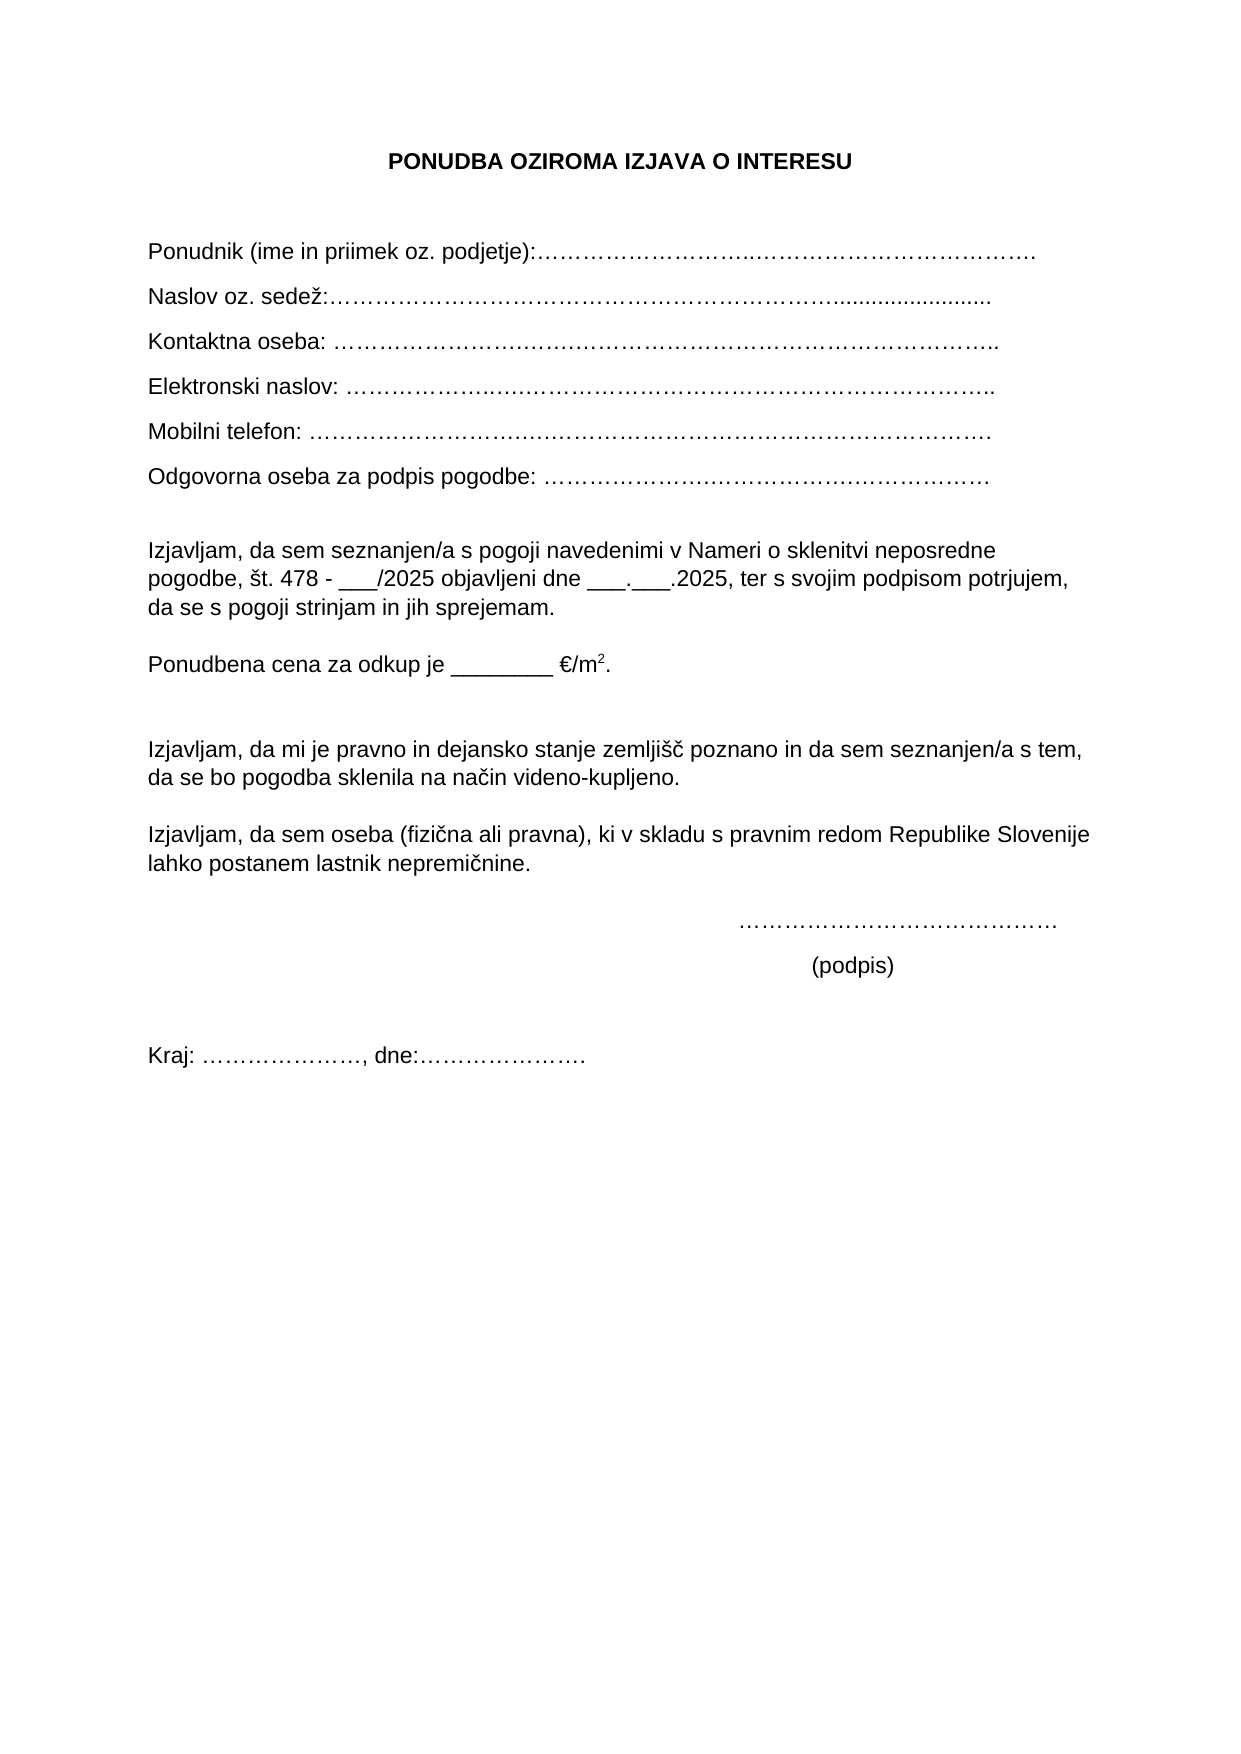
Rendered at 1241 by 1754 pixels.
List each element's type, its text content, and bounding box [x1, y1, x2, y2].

text Ponudbena cena za odkup je ________ €/m2. [148, 651, 1093, 677]
text Izjavljam, da sem seznanjen/a s pogoji navedenimi v Nameri o sklenitvi neposredne pogodbe, št. 478 - ___/2025 objavljeni dne ___.___.2025, ter s svojim podpisom potrjujem, da se s pogoji strinjam in jih sprejemam. [148, 537, 1093, 620]
text Mobilni telefon: ……………………….….…………………………………………………. [148, 418, 1093, 444]
text …………………………………… [664, 907, 1093, 933]
text Izjavljam, da mi je pravno in dejansko stanje zemljišč poznano in da sem seznanjen/a s tem, da se bo pogodba sklenila na način videno-kupljeno. [148, 736, 1093, 791]
text Kontaktna oseba: …………………….…….……………………………………………….. [148, 328, 1093, 354]
text (podpis) [664, 952, 1093, 978]
text Naslov oz. sedež:…………………………………………………………......................... [148, 283, 1093, 309]
text Odgovorna oseba za podpis pogodbe: ………………….……………….……………… [148, 463, 1093, 490]
text Izjavljam, da sem oseba (fizična ali pravna), ki v skladu s pravnim redom Republike Slovenije lahko postanem lastnik nepremičnine. [148, 821, 1093, 876]
text PONUDBA OZIROMA IZJAVA O INTERESU [148, 148, 1093, 174]
text Ponudnik (ime in priimek oz. podjetje):………………………..………………………………. [148, 238, 1093, 264]
text Elektronski naslov: ………………..….…………………………………………………….. [148, 373, 1093, 399]
text Kraj: …………………, dne:…………………. [148, 1042, 1093, 1068]
